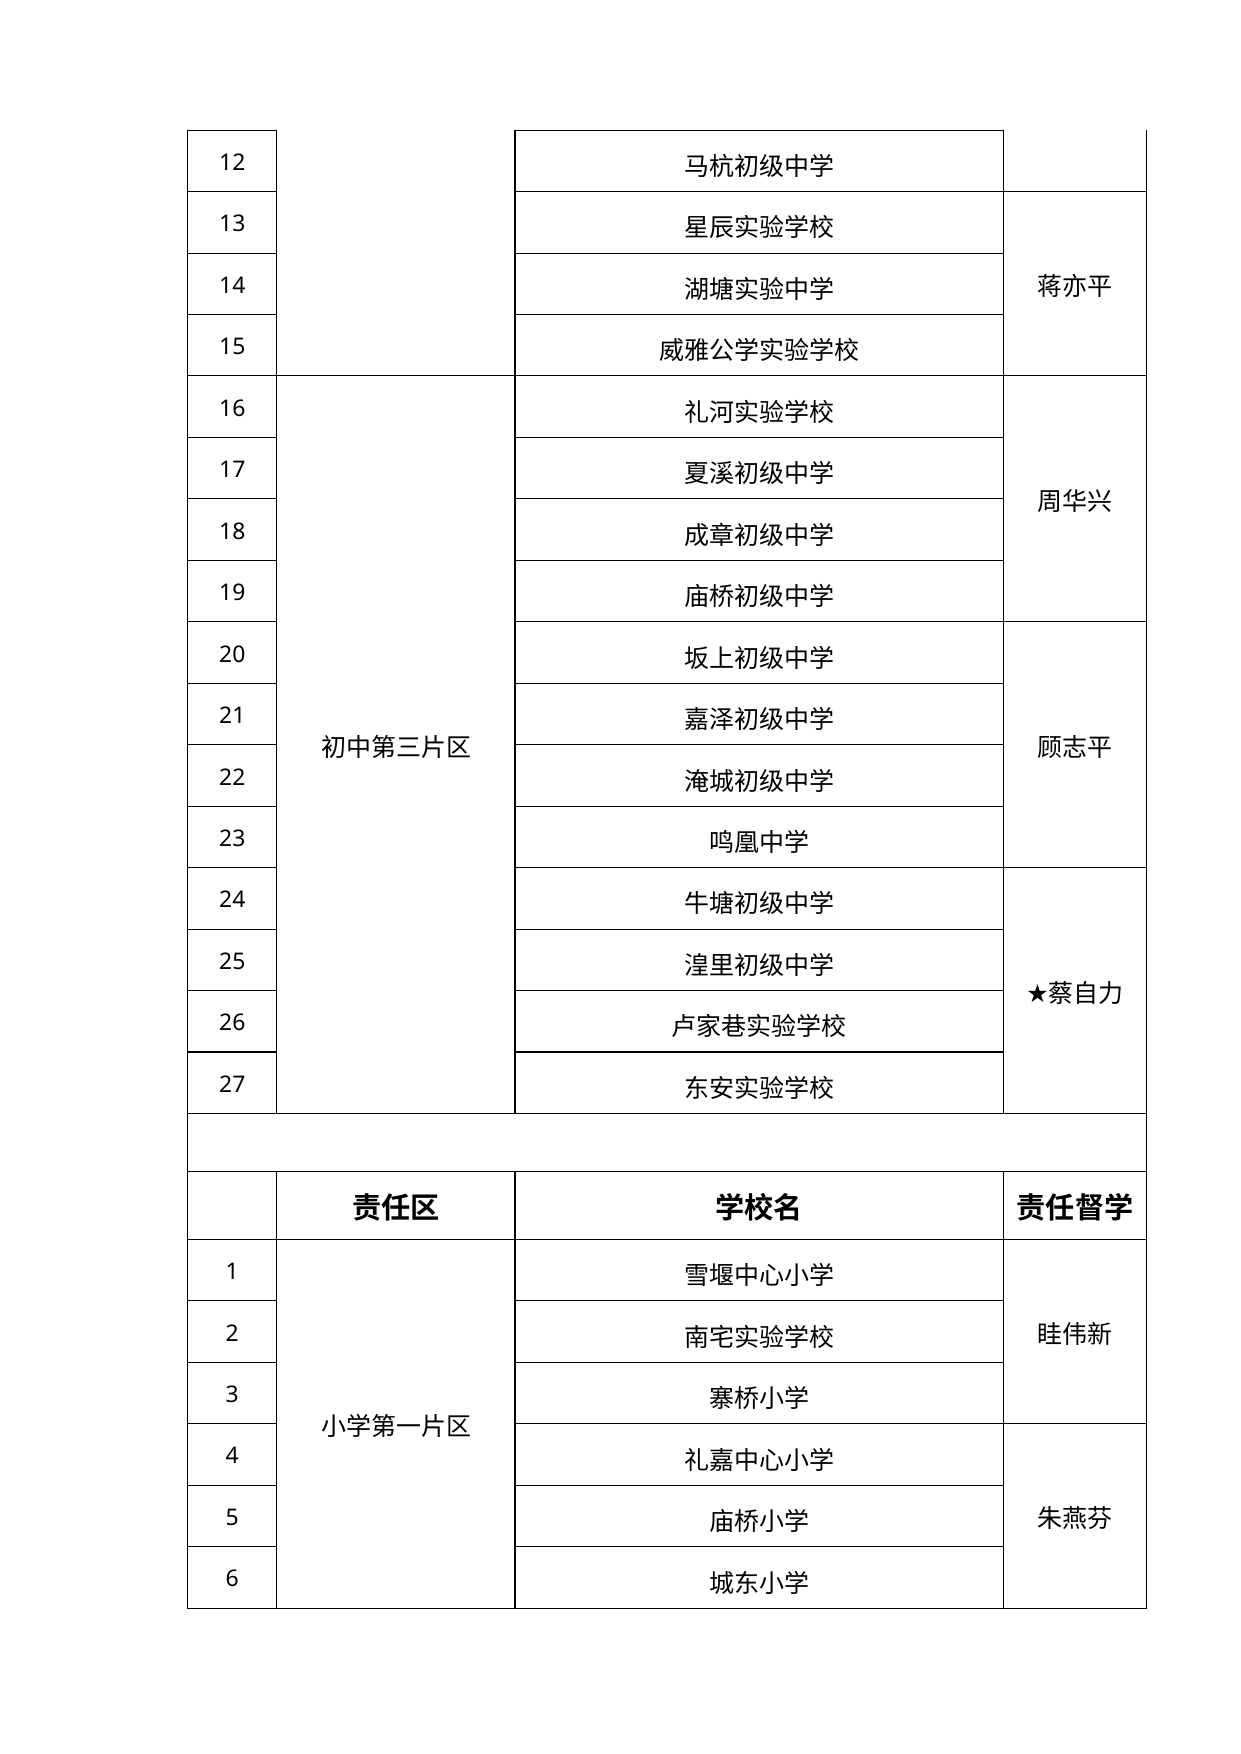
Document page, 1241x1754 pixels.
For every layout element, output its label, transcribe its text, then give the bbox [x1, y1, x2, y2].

table_cell 礼河实验学校 [516, 376, 1003, 437]
table_cell 威雅公学实验学校 [516, 315, 1003, 375]
table_cell 15 [188, 315, 276, 375]
table_cell 南宅实验学校 [516, 1301, 1003, 1362]
table_cell [188, 1114, 1146, 1171]
table_cell 周华兴 [1004, 376, 1146, 621]
table_cell 鸣凰中学 [516, 807, 1003, 867]
table_cell ★蔡自力 [1004, 868, 1146, 1113]
table_cell 马杭初级中学 [516, 131, 1003, 191]
table_cell 初中第三片区 [277, 376, 514, 1113]
table_cell 27 [188, 1053, 276, 1113]
table_cell 17 [188, 438, 276, 498]
table_cell 1 [188, 1240, 276, 1300]
table_cell 23 [188, 807, 276, 867]
table_cell 16 [188, 376, 276, 437]
table_cell 嘉泽初级中学 [516, 684, 1003, 744]
table_cell 星辰实验学校 [516, 192, 1003, 252]
table_cell 24 [188, 868, 276, 928]
table_cell 4 [188, 1424, 276, 1484]
table_cell 顾志平 [1004, 622, 1146, 867]
table_cell 22 [188, 745, 276, 806]
table_cell 夏溪初级中学 [516, 438, 1003, 498]
table_cell 20 [188, 622, 276, 683]
table_cell 坂上初级中学 [516, 622, 1003, 683]
table_cell 庙桥小学 [516, 1486, 1003, 1546]
table_cell 学校名 [516, 1172, 1003, 1239]
table_cell 19 [188, 561, 276, 621]
table_cell 牛塘初级中学 [516, 868, 1003, 928]
table_cell 城东小学 [516, 1547, 1003, 1607]
table_cell 雪堰中心小学 [516, 1240, 1003, 1300]
table_cell 淹城初级中学 [516, 745, 1003, 806]
table_cell 礼嘉中心小学 [516, 1424, 1003, 1484]
table_cell 21 [188, 684, 276, 744]
table_cell 寨桥小学 [516, 1363, 1003, 1423]
table_cell 2 [188, 1301, 276, 1362]
table_cell 卢家巷实验学校 [516, 991, 1003, 1051]
table_cell 湖塘实验中学 [516, 254, 1003, 314]
table_cell 3 [188, 1363, 276, 1423]
table_cell 25 [188, 930, 276, 990]
table_cell 湟里初级中学 [516, 930, 1003, 990]
table_cell 14 [188, 254, 276, 314]
table_cell 12 [188, 131, 276, 191]
table_cell 眭伟新 [1004, 1240, 1146, 1423]
table_cell 小学第一片区 [277, 1240, 514, 1607]
table_cell 5 [188, 1486, 276, 1546]
table_cell 26 [188, 991, 276, 1051]
table_cell [188, 1172, 276, 1239]
table_cell 责任督学 [1004, 1172, 1146, 1239]
table_cell 朱燕芬 [1004, 1424, 1146, 1607]
table_cell 责任区 [277, 1172, 514, 1239]
table_cell 13 [188, 192, 276, 252]
table_cell 6 [188, 1547, 276, 1607]
table_cell 蒋亦平 [1004, 192, 1146, 375]
table_cell 成章初级中学 [516, 499, 1003, 560]
table_cell 东安实验学校 [516, 1053, 1003, 1113]
table_cell 庙桥初级中学 [516, 561, 1003, 621]
table_cell 18 [188, 499, 276, 560]
